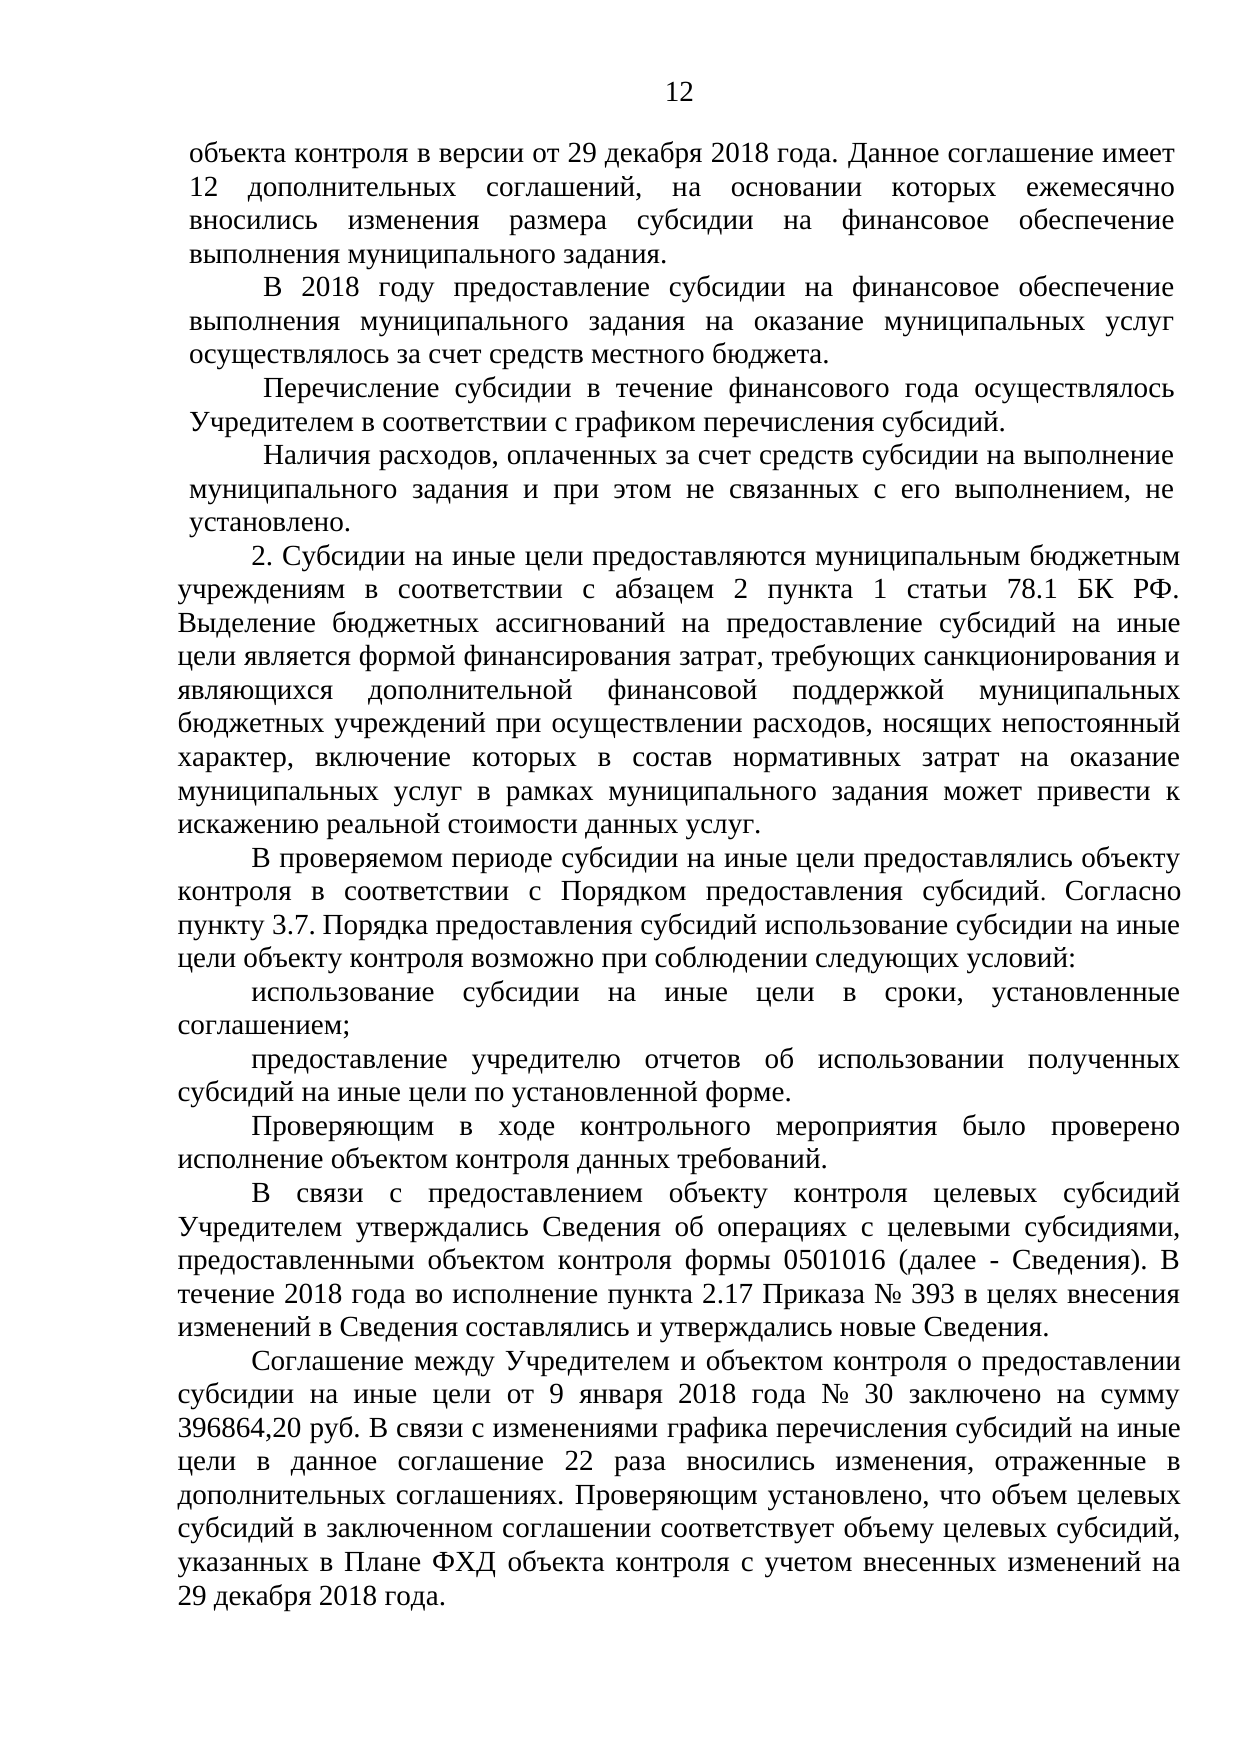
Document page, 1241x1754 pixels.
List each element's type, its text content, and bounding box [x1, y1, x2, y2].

text Проверяющим в ходе контрольного мероприятия было проверено исполнение объектом контроля данных требований. [177, 1108, 1181, 1175]
text Наличия расходов, оплаченных за счет средств субсидии на выполнение муниципального задания и при этом не связанных с его выполнением, не установлено. [189, 437, 1175, 538]
text В связи с предоставлением объекту контроля целевых субсидий Учредителем утверждались Сведения об операциях с целевыми субсидиями, предоставленными объектом контроля формы 0501016 (далее - Сведения). В течение 2018 года во исполнение пункта 2.17 Приказа № 393 в целях внесения изменений в Сведения составлялись и утверждались новые Сведения. [177, 1175, 1181, 1343]
text Перечисление субсидии в течение финансового года осуществлялось Учредителем в соответствии с графиком перечисления субсидий. [189, 370, 1175, 437]
text В проверяемом периоде субсидии на иные цели предоставлялись объекту контроля в соответствии с Порядком предоставления субсидий. Согласно пункту 3.7. Порядка предоставления субсидий использование субсидии на иные цели объекту контроля возможно при соблюдении следующих условий: [177, 840, 1181, 974]
list использование субсидии на иные цели в сроки, установленные соглашением; [177, 974, 1181, 1041]
list предоставление учредителю отчетов об использовании полученных субсидий на иные цели по установленной форме. [177, 1041, 1181, 1108]
text В 2018 году предоставление субсидии на финансовое обеспечение выполнения муниципального задания на оказание муниципальных услуг осуществлялось за счет средств местного бюджета. [189, 269, 1175, 370]
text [189, 135, 1175, 269]
text 2. Субсидии на иные цели предоставляются муниципальным бюджетным учреждениям в соответствии с абзацем 2 пункта 1 статьи 78.1 БК РФ. Выделение бюджетных ассигнований на предоставление субсидий на иные цели является формой финансирования затрат, требующих санкционирования и являющихся дополнительной финансовой поддержкой муниципальных бюджетных учреждений при осуществлении расходов, носящих непостоянный характер, включение которых в состав нормативных затрат на оказание муниципальных услуг в рамках муниципального задания может привести к искажению реальной стоимости данных услуг. [177, 538, 1181, 840]
text Соглашение между Учредителем и объектом контроля о предоставлении субсидии на иные цели от 9 января 2018 года № 30 заключено на сумму 396864,20 руб. В связи с изменениями графика перечисления субсидий на иные цели в данное соглашение 22 раза вносились изменения, отраженные в дополнительных соглашениях. Проверяющим установлено, что объем целевых субсидий в заключенном соглашении соответствует объему целевых субсидий, указанных в Плане ФХД объекта контроля с учетом внесенных изменений на 29 декабря 2018 года. [177, 1343, 1181, 1611]
